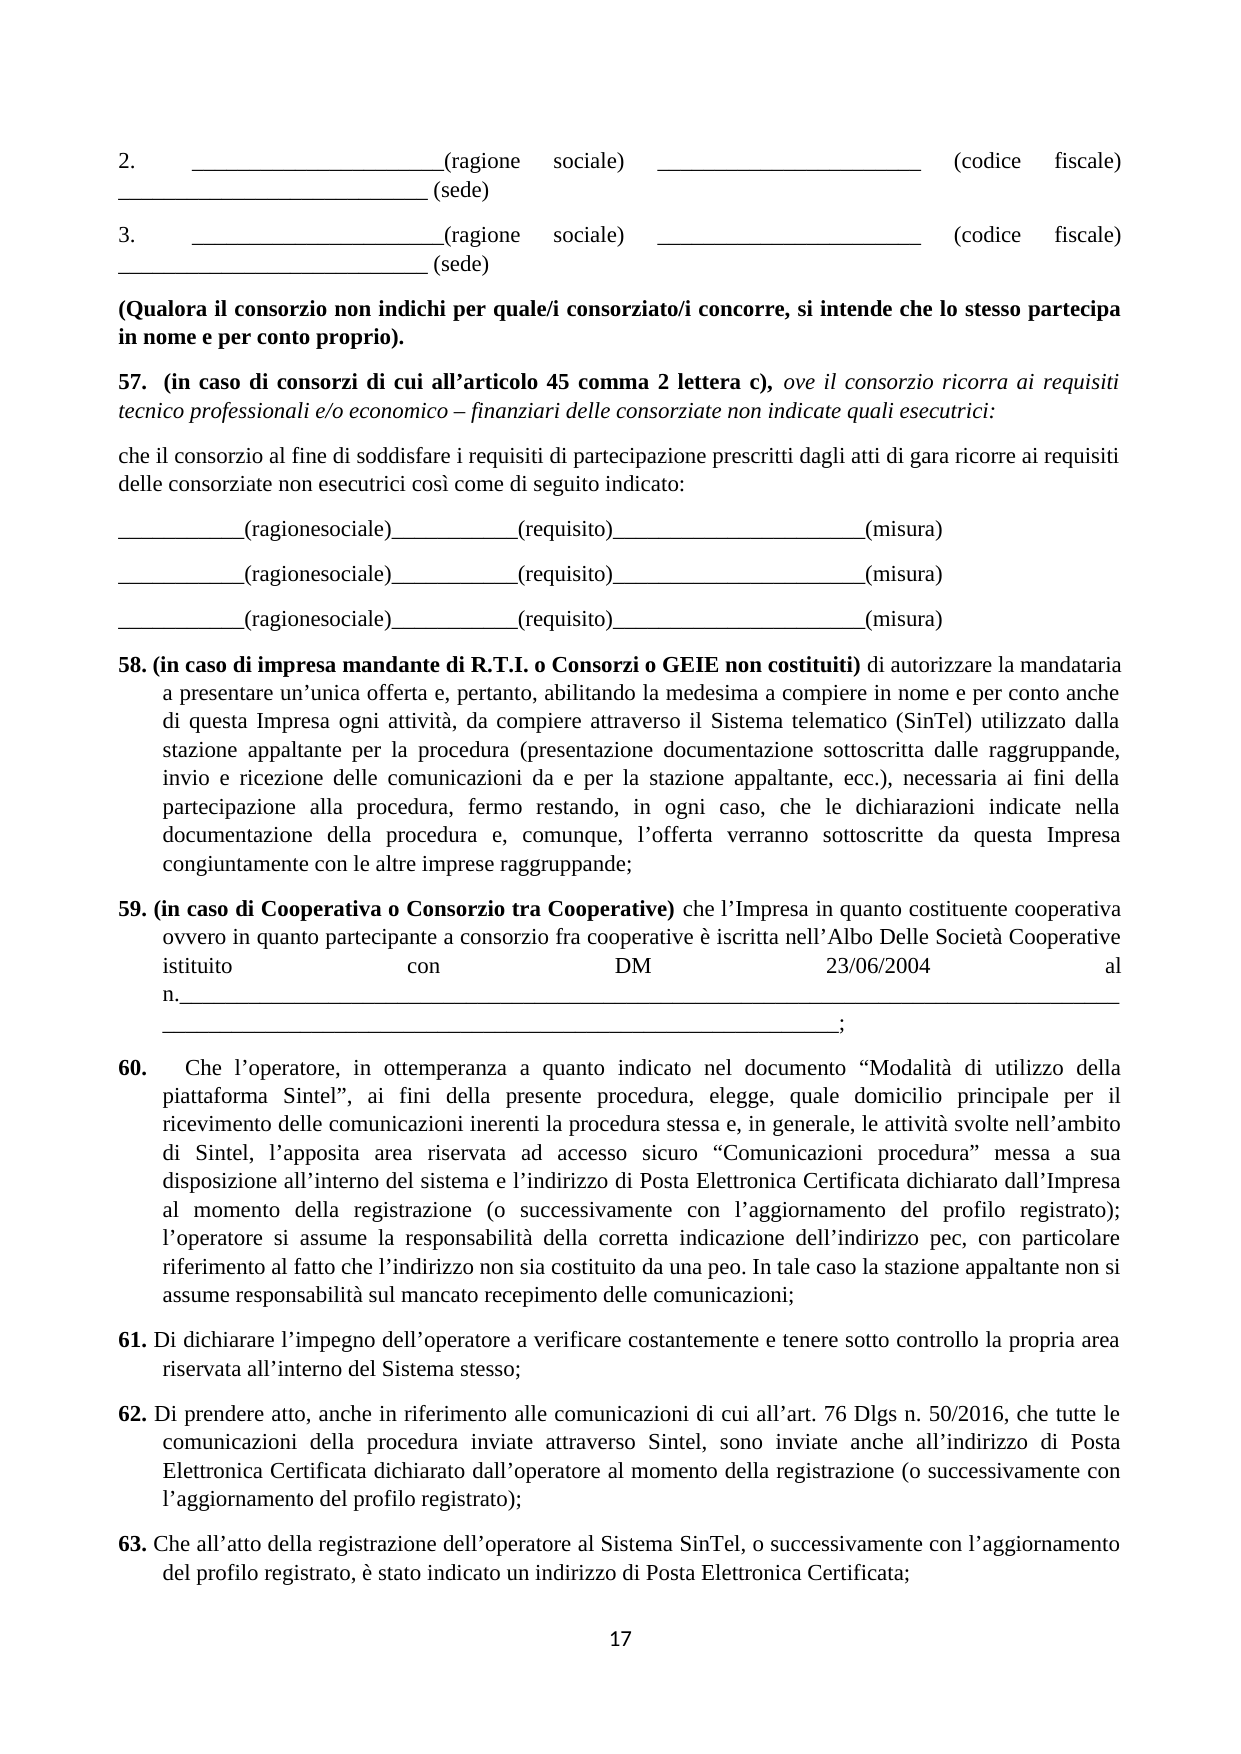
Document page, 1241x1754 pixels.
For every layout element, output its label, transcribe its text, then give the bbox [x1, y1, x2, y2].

text ___________(ragionesociale)___________(requisito)______________________(misura) [118, 560, 1122, 587]
text 61. Di dichiarare l’impegno dell’operatore a verificare costantemente e tenere sotto controllo la propria area riservata all’interno del Sistema stesso; [118, 1326, 1122, 1381]
text 3. ______________________(ragione sociale) _______________________ (codice fiscale) ___________________________ (sede) [118, 221, 1122, 276]
text che il consorzio al fine di soddisfare i requisiti di partecipazione prescritti dagli atti di gara ricorre ai requisiti delle consorziate non esecutrici così come di seguito indicato: [118, 442, 1122, 497]
text 58. (in caso di impresa mandante di R.T.I. o Consorzi o GEIE non costituiti) di autorizzare la mandataria a presentare un’unica offerta e, pertanto, abilitando la medesima a compiere in nome e per conto anche di questa Impresa ogni attività, da compiere attraverso il Sistema telematico (SinTel) utilizzato dalla stazione appaltante per la procedura (presentazione documentazione sottoscritta dalle raggruppande, invio e ricezione delle comunicazioni da e per la stazione appaltante, ecc.), necessaria ai fini della partecipazione alla procedura, fermo restando, in ogni caso, che le dichiarazioni indicate nella documentazione della procedura e, comunque, l’offerta verranno sottoscritte da questa Impresa congiuntamente con le altre imprese raggruppande; [118, 651, 1122, 876]
text 2. ______________________(ragione sociale) _______________________ (codice fiscale) ___________________________ (sede) [118, 148, 1122, 202]
text 60. Che l’operatore, in ottemperanza a quanto indicato nel documento “Modalità di utilizzo della piattaforma Sintel”, ai fini della presente procedura, elegge, quale domicilio principale per il ricevimento delle comunicazioni inerenti la procedura stessa e, in generale, le attività svolte nell’ambito di Sintel, l’apposita area riservata ad accesso sicuro “Comunicazioni procedura” messa a sua disposizione all’interno del sistema e l’indirizzo di Posta Elettronica Certificata dichiarato dall’Impresa al momento della registrazione (o successivamente con l’aggiornamento del profilo registrato); l’operatore si assume la responsabilità della corretta indicazione dell’indirizzo pec, con particolare riferimento al fatto che l’indirizzo non sia costituito da una peo. In tale caso la stazione appaltante non si assume responsabilità sul mancato recepimento delle comunicazioni; [118, 1054, 1122, 1307]
text 62. Di prendere atto, anche in riferimento alle comunicazioni di cui all’art. 76 Dlgs n. 50/2016, che tutte le comunicazioni della procedura inviate attraverso Sintel, sono inviate anche all’indirizzo di Posta Elettronica Certificata dichiarato dall’operatore al momento della registrazione (o successivamente con l’aggiornamento del profilo registrato); [118, 1400, 1122, 1511]
text 59. (in caso di Cooperativa o Consorzio tra Cooperative) che l’Impresa in quanto costituente cooperativa ovvero in quanto partecipante a consorzio fra cooperative è iscritta nell’Albo Delle Società Cooperative istituito con DM 23/06/2004 al n._____________________________________________________________________________________________________________________________________________; [118, 895, 1122, 1035]
text ___________(ragionesociale)___________(requisito)______________________(misura) [118, 515, 1122, 542]
text ___________(ragionesociale)___________(requisito)______________________(misura) [118, 606, 1122, 632]
text 57. (in caso di consorzi di cui all’articolo 45 comma 2 lettera c), ove il consorzio ricorra ai requisiti tecnico professionali e/o economico – finanziari delle consorziate non indicate quali esecutrici: [118, 368, 1122, 423]
text 63. Che all’atto della registrazione dell’operatore al Sistema SinTel, o successivamente con l’aggiornamento del profilo registrato, è stato indicato un indirizzo di Posta Elettronica Certificata; [118, 1530, 1122, 1585]
text (Qualora il consorzio non indichi per quale/i consorziato/i concorre, si intende che lo stesso partecipa in nome e per conto proprio). [118, 295, 1122, 349]
